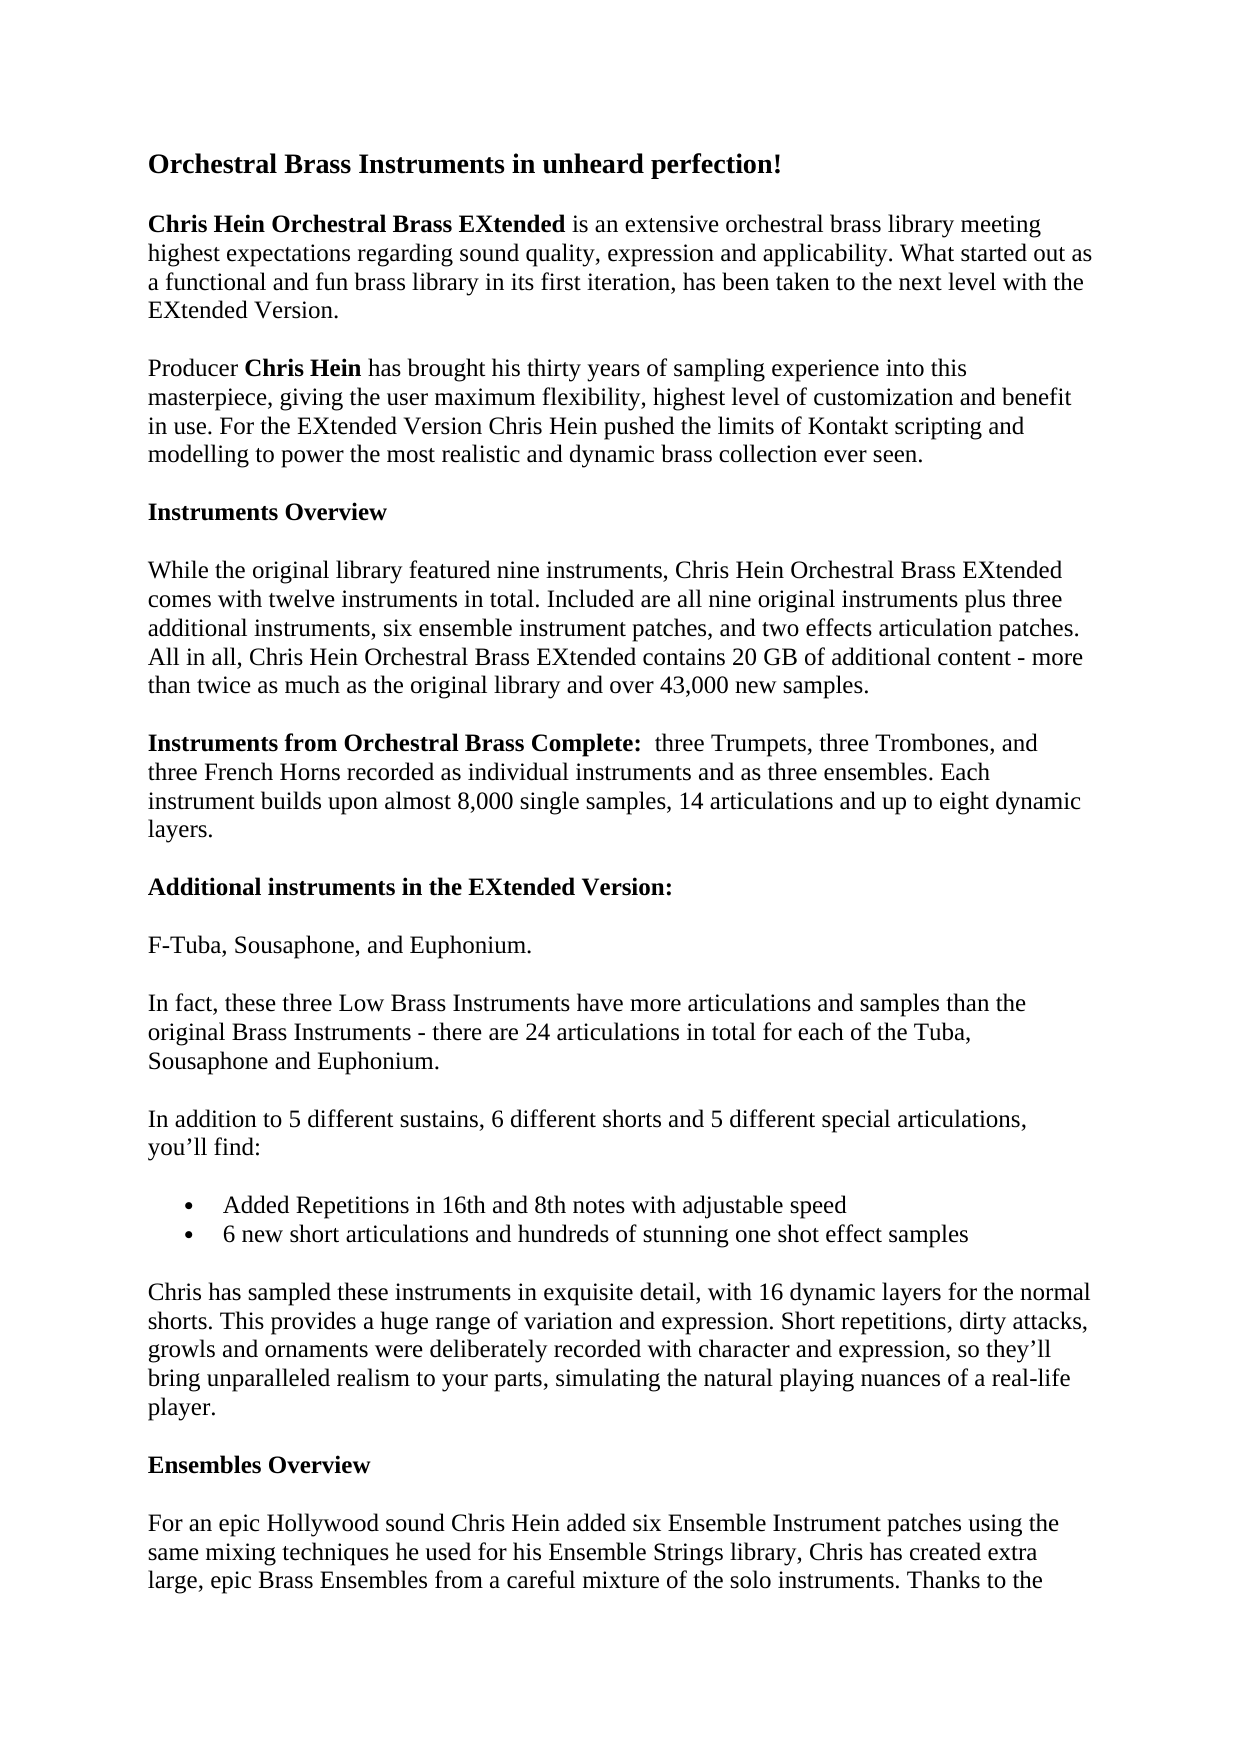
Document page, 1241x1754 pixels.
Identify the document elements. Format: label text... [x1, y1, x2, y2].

text F-Tuba, Sousaphone, and Euphonium. [148, 930, 1093, 959]
text Orchestral Brass Instruments in unheard perfection! [148, 148, 1093, 180]
text Instruments from Orchestral Brass Complete: three Trumpets, three Trombones, and three French Horns recorded as individual instruments and as three ensembles. Each instrument builds upon almost 8,000 single samples, 14 articulations and up to eight dynamic layers. [148, 728, 1093, 843]
list Added Repetitions in 16th and 8th notes with adjustable speed [185, 1190, 1093, 1219]
text Instruments Overview [148, 497, 1093, 526]
text In addition to 5 different sustains, 6 different shorts and 5 different special articulations, you’ll find: [148, 1104, 1093, 1161]
list 6 new short articulations and hundreds of stunning one shot effect samples [185, 1219, 1093, 1248]
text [148, 1508, 1093, 1594]
text Chris Hein Orchestral Brass EXtended is an extensive orchestral brass library meeting highest expectations regarding sound quality, expression and applicability. What started out as a functional and fun brass library in its first iteration, has been taken to the next level with the EXtended Version. [148, 209, 1093, 324]
text In fact, these three Low Brass Instruments have more articulations and samples than the original Brass Instruments - there are 24 articulations in total for each of the Tuba, Sousaphone and Euphonium. [148, 988, 1093, 1074]
text Producer Chris Hein has brought his thirty years of sampling experience into this masterpiece, giving the user maximum flexibility, highest level of customization and benefit in use. For the EXtended Version Chris Hein pushed the limits of Kontakt scripting and modelling to power the most realistic and dynamic brass collection ever seen. [148, 353, 1093, 468]
text Chris has sampled these instruments in exquisite detail, with 16 dynamic layers for the normal shorts. This provides a huge range of variation and expression. Short repetitions, dirty attacks, growls and ornaments were deliberately recorded with character and expression, so they’ll bring unparalleled realism to your parts, simulating the natural playing nuances of a real-life player. [148, 1277, 1093, 1421]
text Ensembles Overview [148, 1450, 1093, 1479]
text Additional instruments in the EXtended Version: [148, 872, 1093, 901]
text While the original library featured nine instruments, Chris Hein Orchestral Brass EXtended comes with twelve instruments in total. Included are all nine original instruments plus three additional instruments, six ensemble instrument patches, and two effects articulation patches. All in all, Chris Hein Orchestral Brass EXtended contains 20 GB of additional content - more than twice as much as the original library and over 43,000 new samples. [148, 555, 1093, 699]
